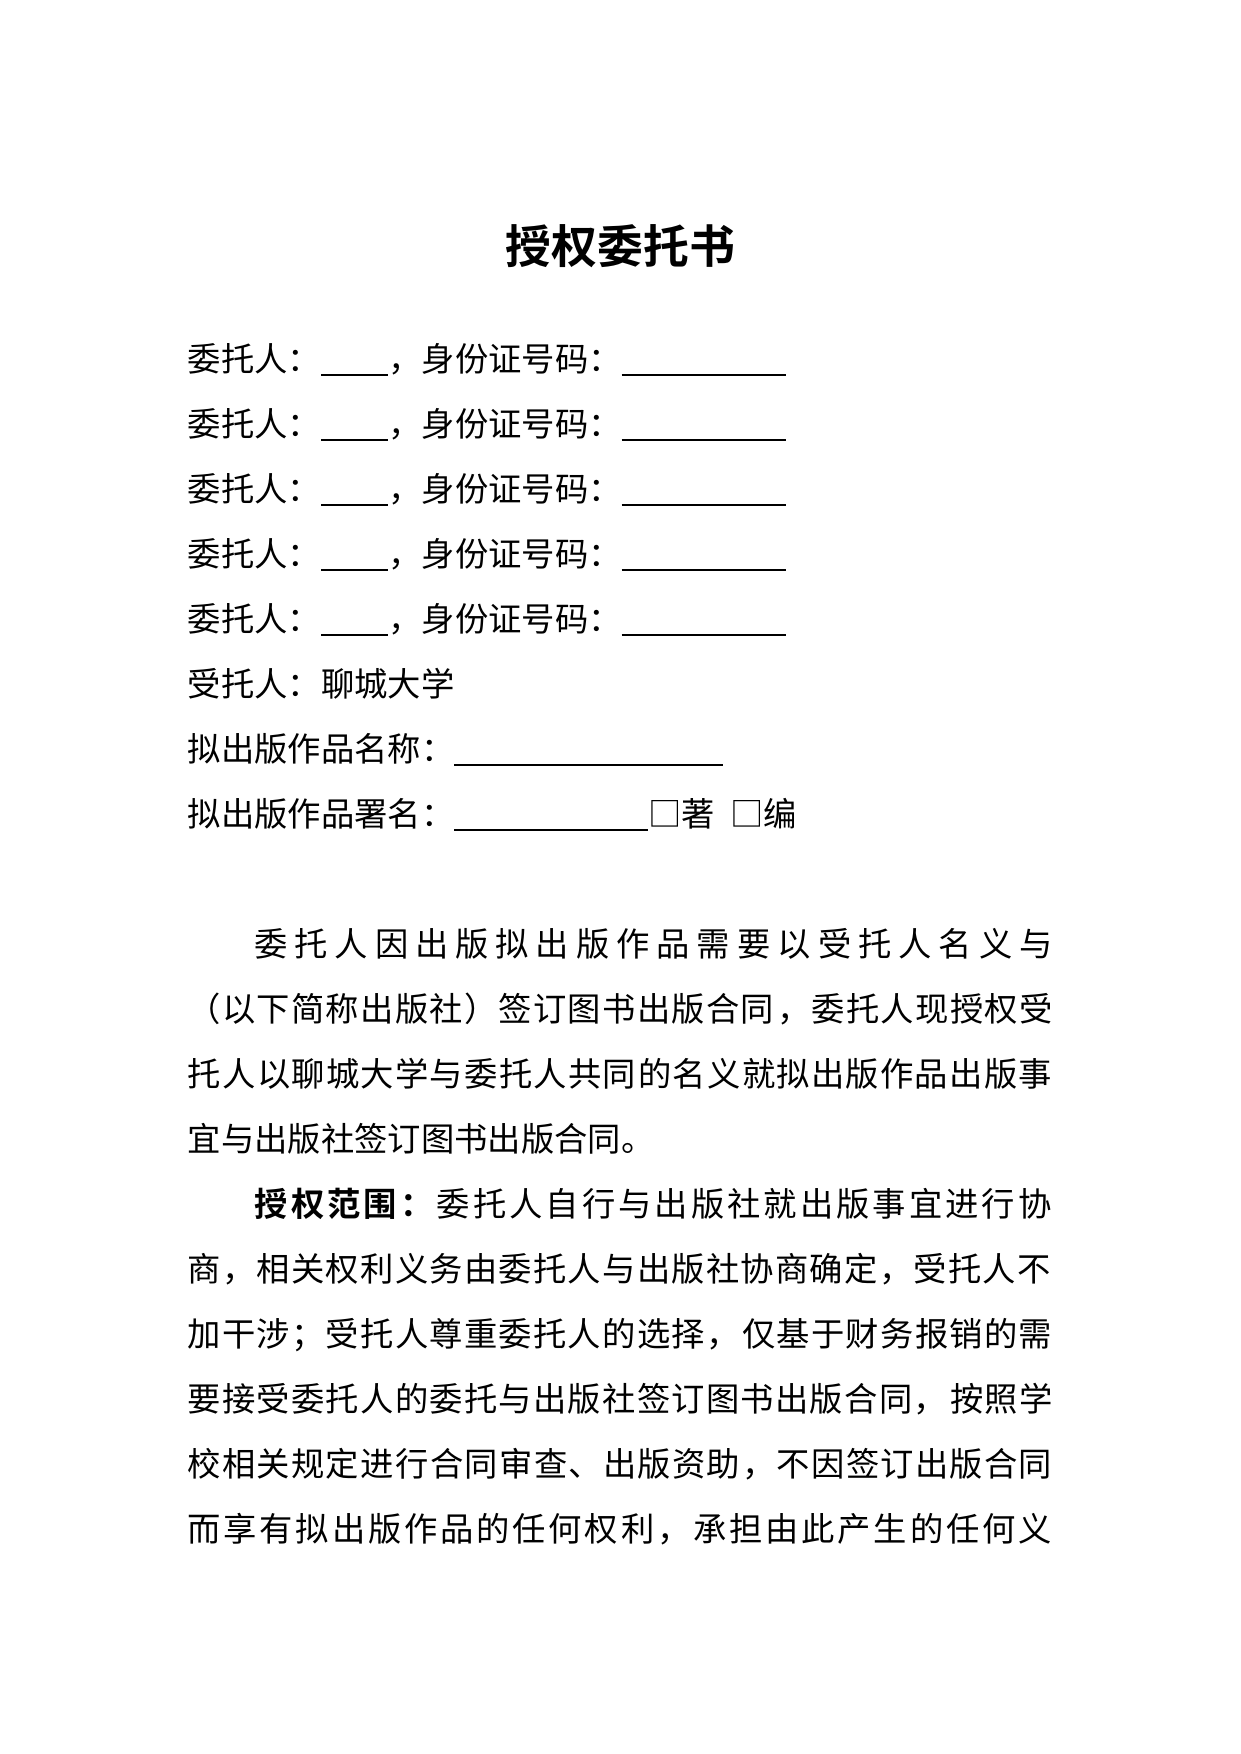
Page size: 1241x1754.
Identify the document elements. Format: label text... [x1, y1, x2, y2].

text 委托人： ，身份证号码： [187, 519, 1053, 584]
text 委托人因出版拟出版作品需要以受托人名义与 （以下简称出版社）签订图书出版合同，委托人现授权受托人以聊城大学与委托人共同的名义就拟出版作品出版事宜与出版社签订图书出版合同。 [187, 909, 1053, 1169]
text 委托人： ，身份证号码： [187, 584, 1053, 649]
text 授权委托书 [187, 194, 1053, 292]
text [187, 1169, 1053, 1559]
text 拟出版作品名称： [187, 714, 1053, 779]
text 拟出版作品署名： □著 □编 [187, 779, 1053, 844]
text 受托人：聊城大学 [187, 649, 1053, 714]
text 委托人： ，身份证号码： [187, 324, 1053, 389]
text 委托人： ，身份证号码： [187, 454, 1053, 519]
text 委托人： ，身份证号码： [187, 389, 1053, 454]
